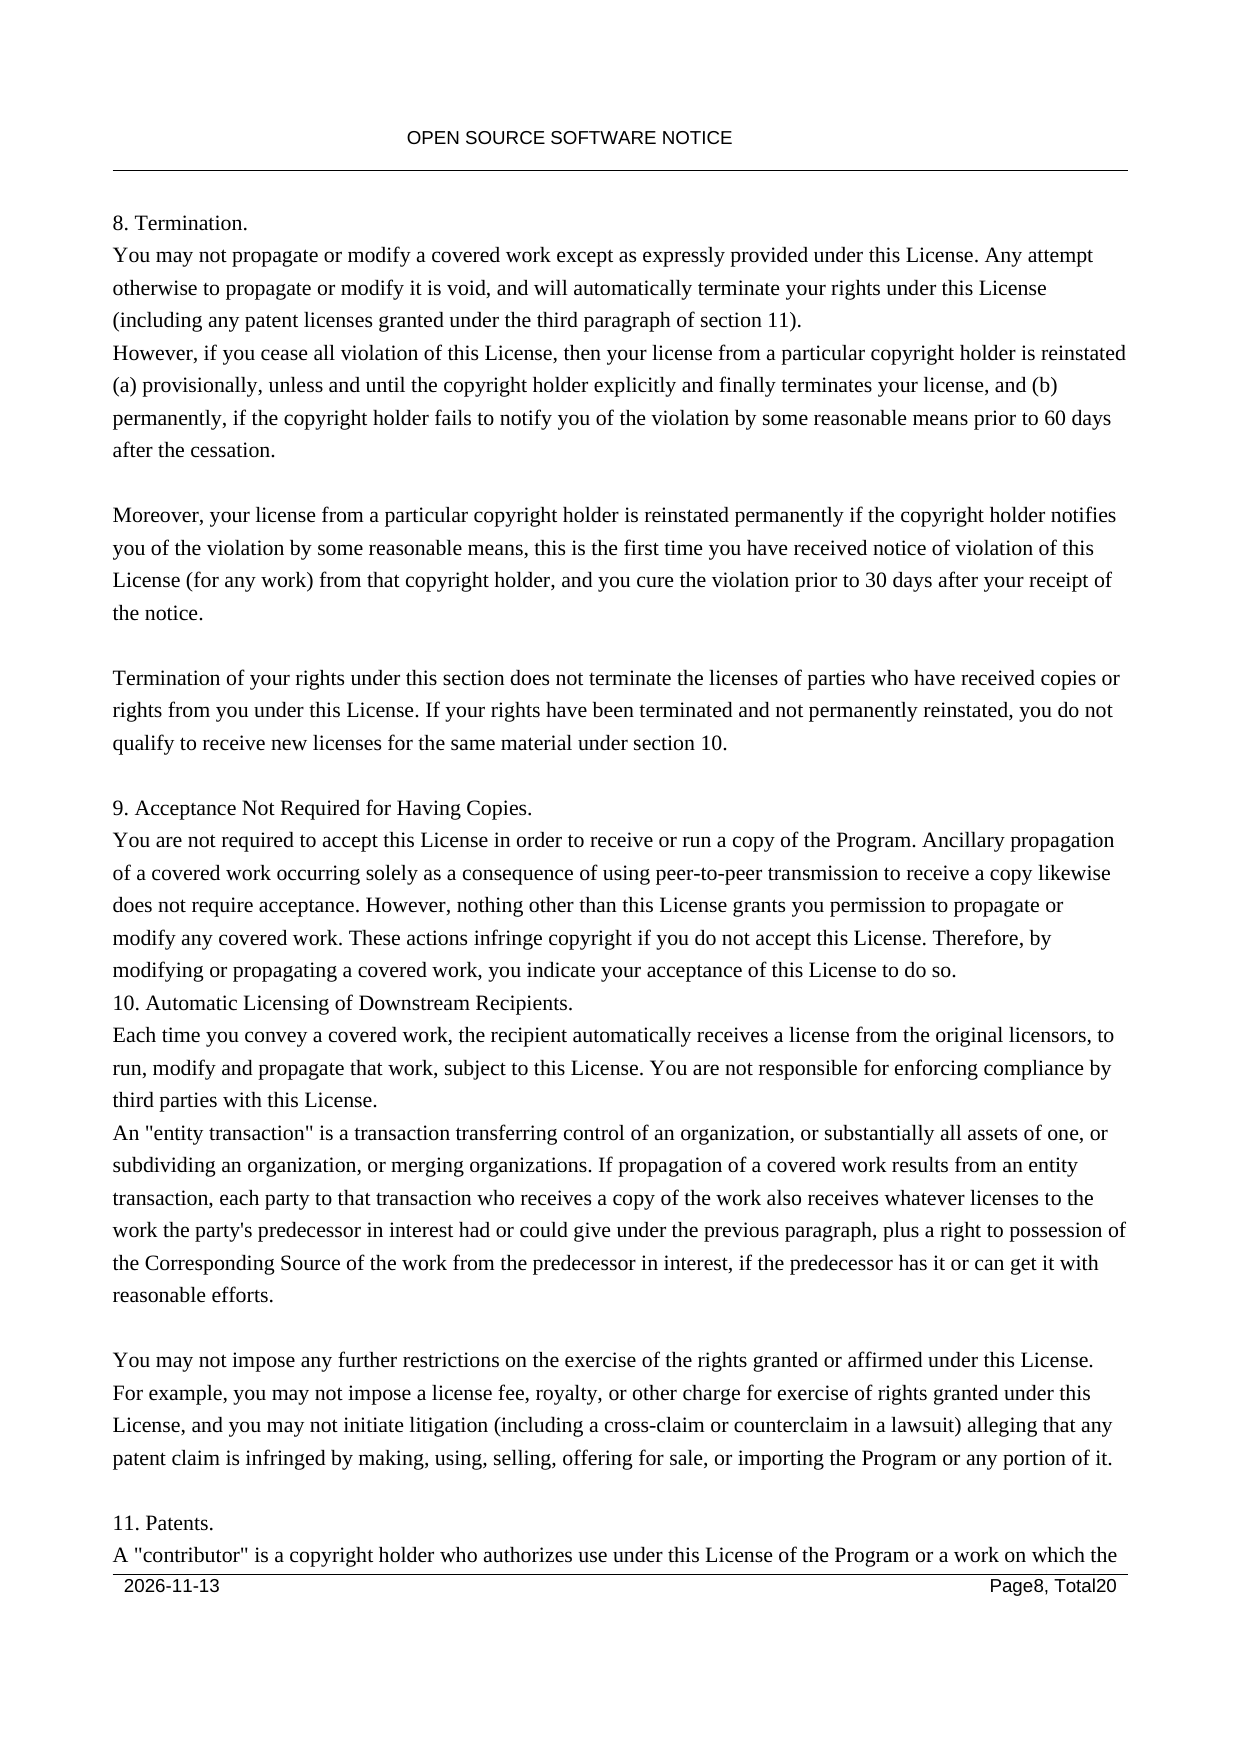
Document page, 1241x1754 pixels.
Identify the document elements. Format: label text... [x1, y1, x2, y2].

text However, if you cease all violation of this License, then your license from a particular copyright holder is reinstated (a) provisionally, unless and until the copyright holder explicitly and finally terminates your license, and (b) permanently, if the copyright holder fails to notify you of the violation by some reasonable means prior to 60 days after the cessation. [112, 336, 1128, 466]
text 10. Automatic Licensing of Downstream Recipients. [112, 986, 1128, 1019]
text 11. Patents. [112, 1506, 1128, 1539]
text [112, 1539, 1128, 1571]
text You are not required to accept this License in order to receive or run a copy of the Program. Ancillary propagation of a covered work occurring solely as a consequence of using peer-to-peer transmission to receive a copy likewise does not require acceptance. However, nothing other than this License grants you permission to propagate or modify any covered work. These actions infringe copyright if you do not accept this License. Therefore, by modifying or propagating a covered work, you indicate your acceptance of this License to do so. [112, 824, 1128, 986]
text You may not impose any further restrictions on the exercise of the rights granted or affirmed under this License. For example, you may not impose a license fee, royalty, or other charge for exercise of rights granted under this License, and you may not initiate litigation (including a cross-claim or counterclaim in a lawsuit) alleging that any patent claim is infringed by making, using, selling, offering for sale, or importing the Program or any portion of it. [112, 1344, 1128, 1474]
text 8. Termination. [112, 206, 1128, 239]
text Each time you convey a covered work, the recipient automatically receives a license from the original licensors, to run, modify and propagate that work, subject to this License. You are not responsible for enforcing compliance by third parties with this License. [112, 1019, 1128, 1116]
text Termination of your rights under this section does not terminate the licenses of parties who have received copies or rights from you under this License. If your rights have been terminated and not permanently reinstated, you do not qualify to receive new licenses for the same material under section 10. [112, 661, 1128, 759]
text You may not propagate or modify a covered work except as expressly provided under this License. Any attempt otherwise to propagate or modify it is void, and will automatically terminate your rights under this License (including any patent licenses granted under the third paragraph of section 11). [112, 239, 1128, 336]
text An "entity transaction" is a transaction transferring control of an organization, or substantially all assets of one, or subdividing an organization, or merging organizations. If propagation of a covered work results from an entity transaction, each party to that transaction who receives a copy of the work also receives whatever licenses to the work the party's predecessor in interest had or could give under the previous paragraph, plus a right to possession of the Corresponding Source of the work from the predecessor in interest, if the predecessor has it or can get it with reasonable efforts. [112, 1116, 1128, 1311]
text 9. Acceptance Not Required for Having Copies. [112, 791, 1128, 824]
text Moreover, your license from a particular copyright holder is reinstated permanently if the copyright holder notifies you of the violation by some reasonable means, this is the first time you have received notice of violation of this License (for any work) from that copyright holder, and you cure the violation prior to 30 days after your receipt of the notice. [112, 499, 1128, 629]
